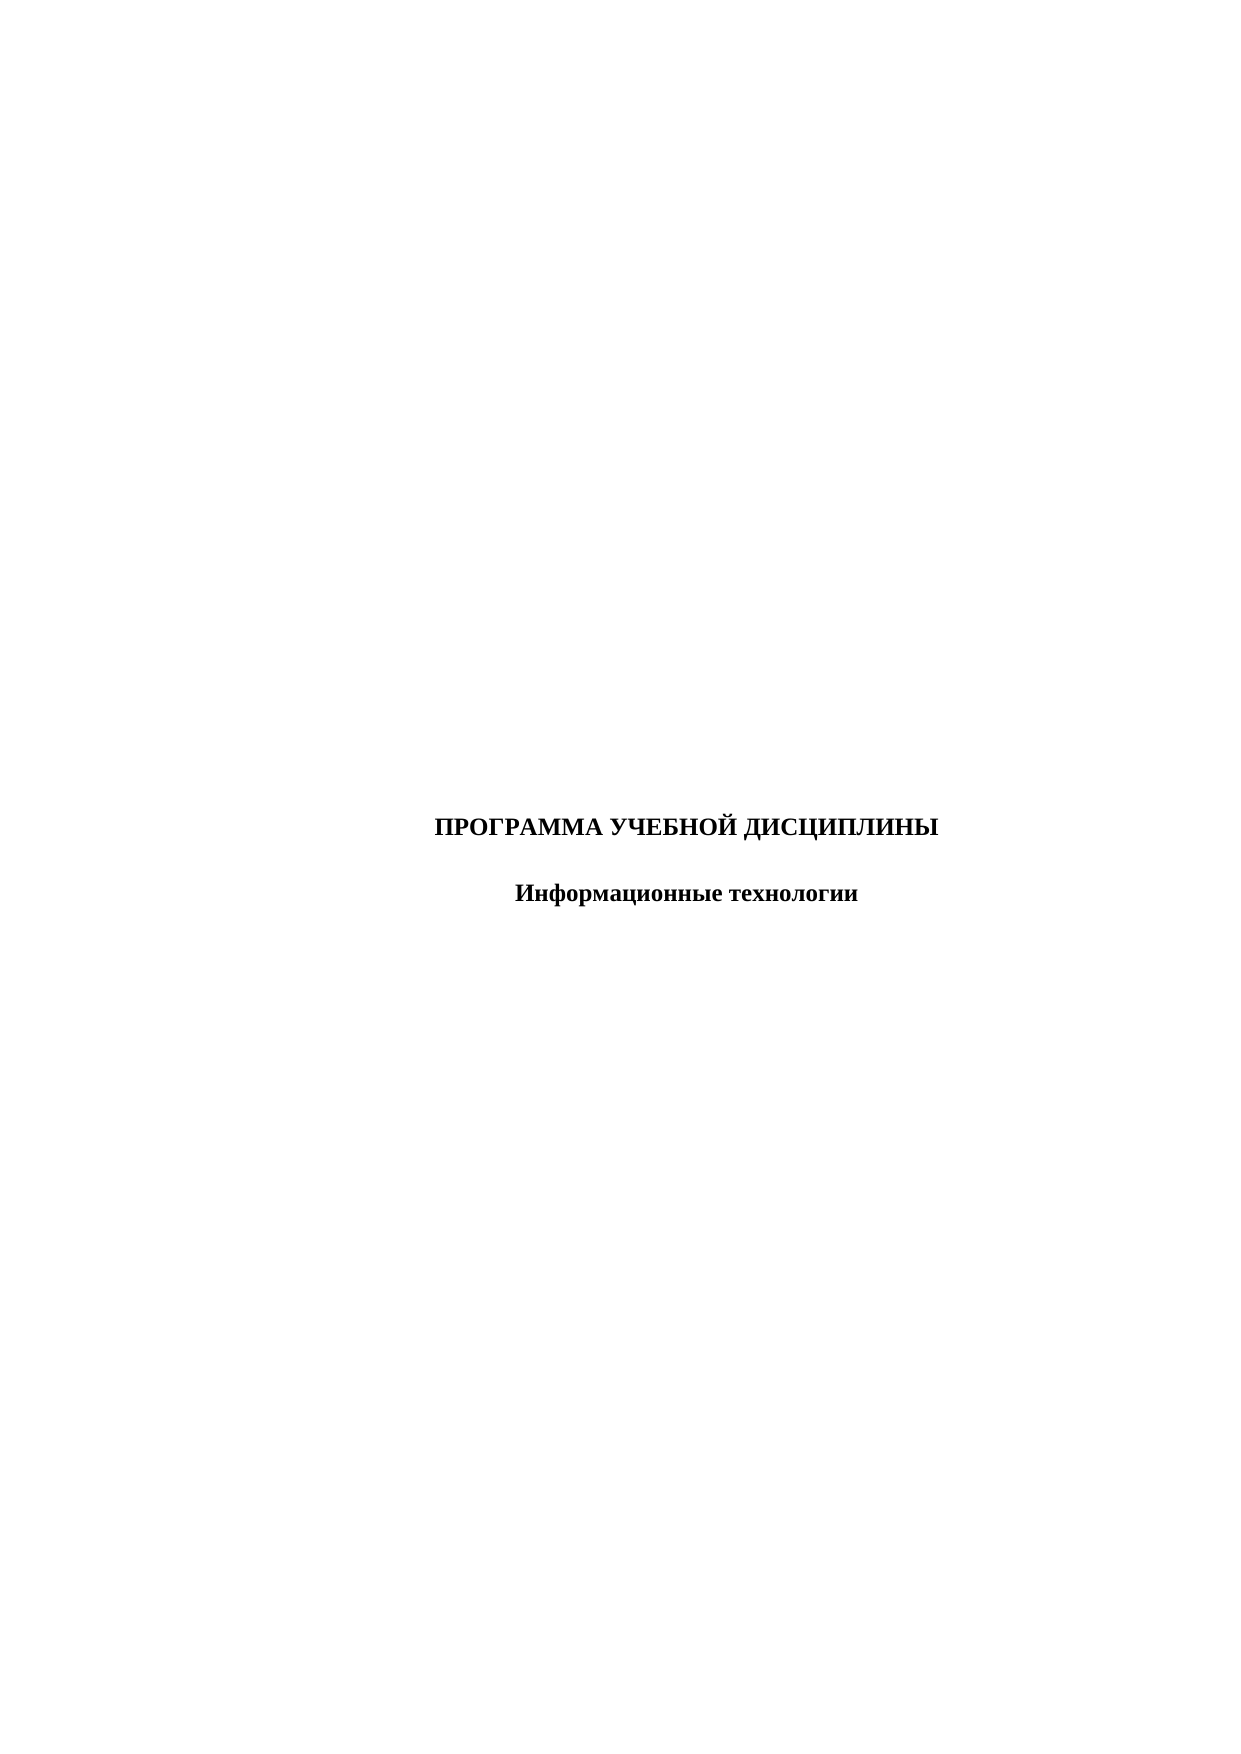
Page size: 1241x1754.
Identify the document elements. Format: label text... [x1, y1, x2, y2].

text Информационные технологии [118, 878, 1181, 906]
text ПРОГРАММа УЧЕБНОЙ ДИСЦИПЛИНЫ [118, 812, 1181, 840]
